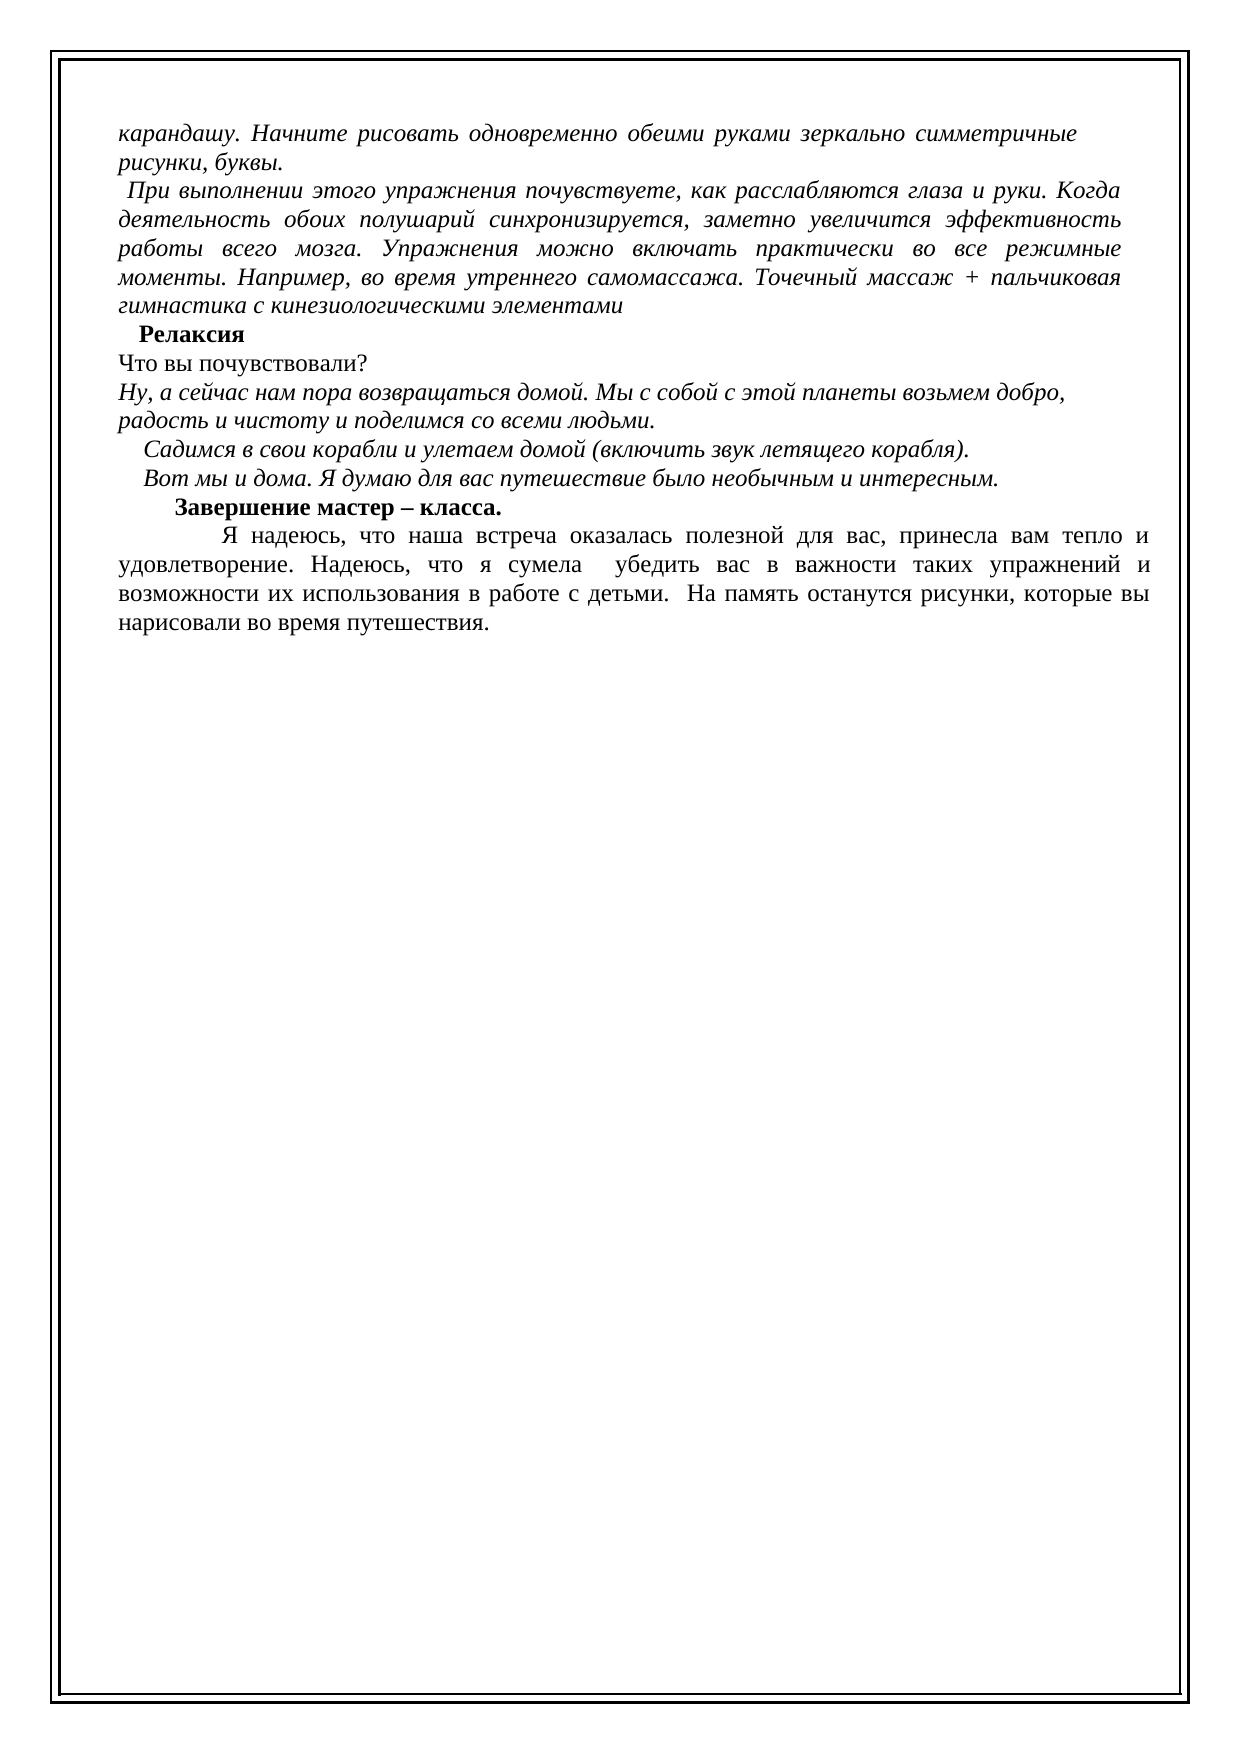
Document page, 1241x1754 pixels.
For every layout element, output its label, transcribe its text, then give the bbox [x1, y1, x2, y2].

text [118, 118, 1078, 176]
text Релаксия [88, 319, 1122, 348]
text Завершение мастер – класса. [118, 492, 1152, 521]
text При выполнении этого упражнения почувствуете, как расслабляются глаза и руки. Когда деятельность обоих полушарий синхронизируется, заметно увеличится эффективность работы всего мозга. Упражнения можно включать практически во все режимные моменты. Например, во время утреннего самомассажа. Точечный массаж + пальчиковая гимнастика с кинезиологическими элементами [118, 176, 1122, 319]
text Что вы почувствовали? [118, 348, 1122, 377]
text Ну, а сейчас нам пора возвращаться домой. Мы с собой с этой планеты возьмем добро, радость и чистоту и поделимся со всеми людьми. [118, 377, 1152, 434]
text Садимся в свои корабли и улетаем домой (включить звук летящего корабля). [118, 434, 1152, 463]
text Я надеюсь, что наша встреча оказалась полезной для вас, принесла вам тепло и удовлетворение. Надеюсь, что я сумела убедить вас в важности таких упражнений и возможности их использования в работе с детьми. На память останутся рисунки, которые вы нарисовали во время путешествия. [118, 521, 1152, 636]
text Вот мы и дома. Я думаю для вас путешествие было необычным и интересным. [118, 463, 1152, 492]
